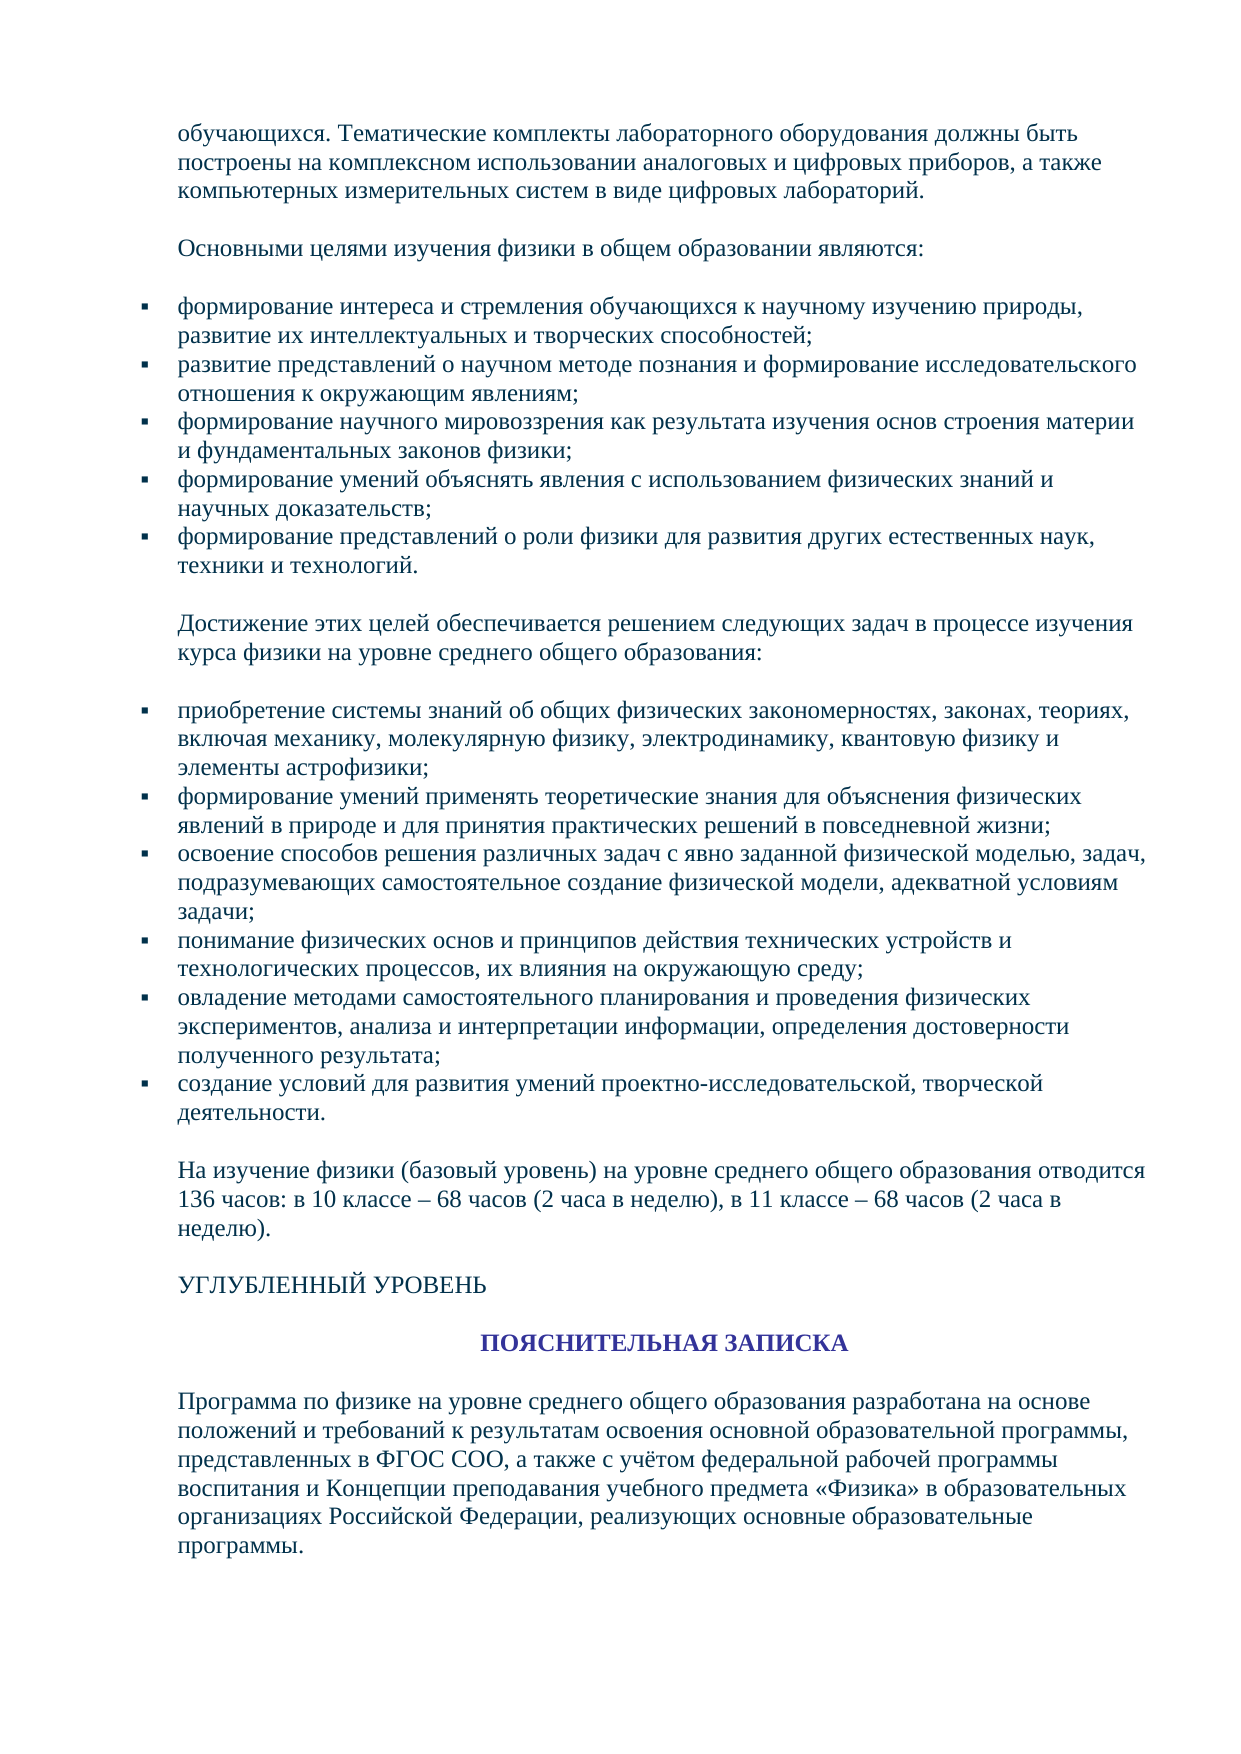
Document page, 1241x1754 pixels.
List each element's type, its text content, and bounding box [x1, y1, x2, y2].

list понимание физических основ и принципов действия технических устройств и технологических процессов, их влияния на окружающую среду; [140, 925, 1152, 982]
list овладение методами самостоятельного планирования и проведения физических экспериментов, анализа и интерпретации информации, определения достоверности полученного результата; [140, 982, 1152, 1068]
list освоение способов решения различных задач с явно заданной физической моделью, задач, подразумевающих самостоятельное создание физической модели, адекватной условиям задачи; [140, 838, 1152, 925]
list развитие представлений о научном методе познания и формирование исследовательского отношения к окружающим явлениям; [140, 349, 1152, 406]
text ‌На изучение физики (базовый уровень) на уровне среднего общего образования отводится 136 часов: в 10 классе – 68 часов (2 часа в неделю), в 11 классе – 68 часов (2 часа в неделю).‌‌ [177, 1155, 1152, 1241]
list формирование интереса и стремления обучающихся к научному изучению природы, развитие их интеллектуальных и творческих способностей; [140, 291, 1152, 349]
text Достижение этих целей обеспечивается решением следующих задач в процессе изучения курса физики на уровне среднего общего образования: [177, 608, 1152, 666]
text УГЛУБЛЕННЫЙ УРОВЕНЬ [177, 1271, 1152, 1299]
list формирование умений применять теоретические знания для объяснения физических явлений в природе и для принятия практических решений в повседневной жизни; [140, 781, 1152, 838]
list формирование научного мировоззрения как результата изучения основ строения материи и фундаментальных законов физики; [140, 406, 1152, 464]
list приобретение системы знаний об общих физических закономерностях, законах, теориях, включая механику, молекулярную физику, электродинамику, квантовую физику и элементы астрофизики; [140, 695, 1152, 781]
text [177, 118, 1152, 204]
list формирование представлений о роли физики для развития других естественных наук, техники и технологий. [140, 521, 1152, 579]
list создание условий для развития умений проектно-исследовательской, творческой деятельности. [140, 1068, 1152, 1126]
list формирование умений объяснять явления с использованием физических знаний и научных доказательств; [140, 464, 1152, 521]
text Программа по физике на уровне среднего общего образования разработана на основе положений и требований к результатам освоения основной образовательной программы, представленных в ФГОС СОО, а также с учётом федеральной рабочей программы воспитания и Концепции преподавания учебного предмета «Физика» в образовательных организациях Российской Федерации, реализующих основные образовательные программы. [177, 1386, 1152, 1559]
text Основными целями изучения физики в общем образовании являются: [177, 233, 1152, 262]
text ПОЯСНИТЕЛЬНАЯ ЗАПИСКА [177, 1328, 1152, 1357]
